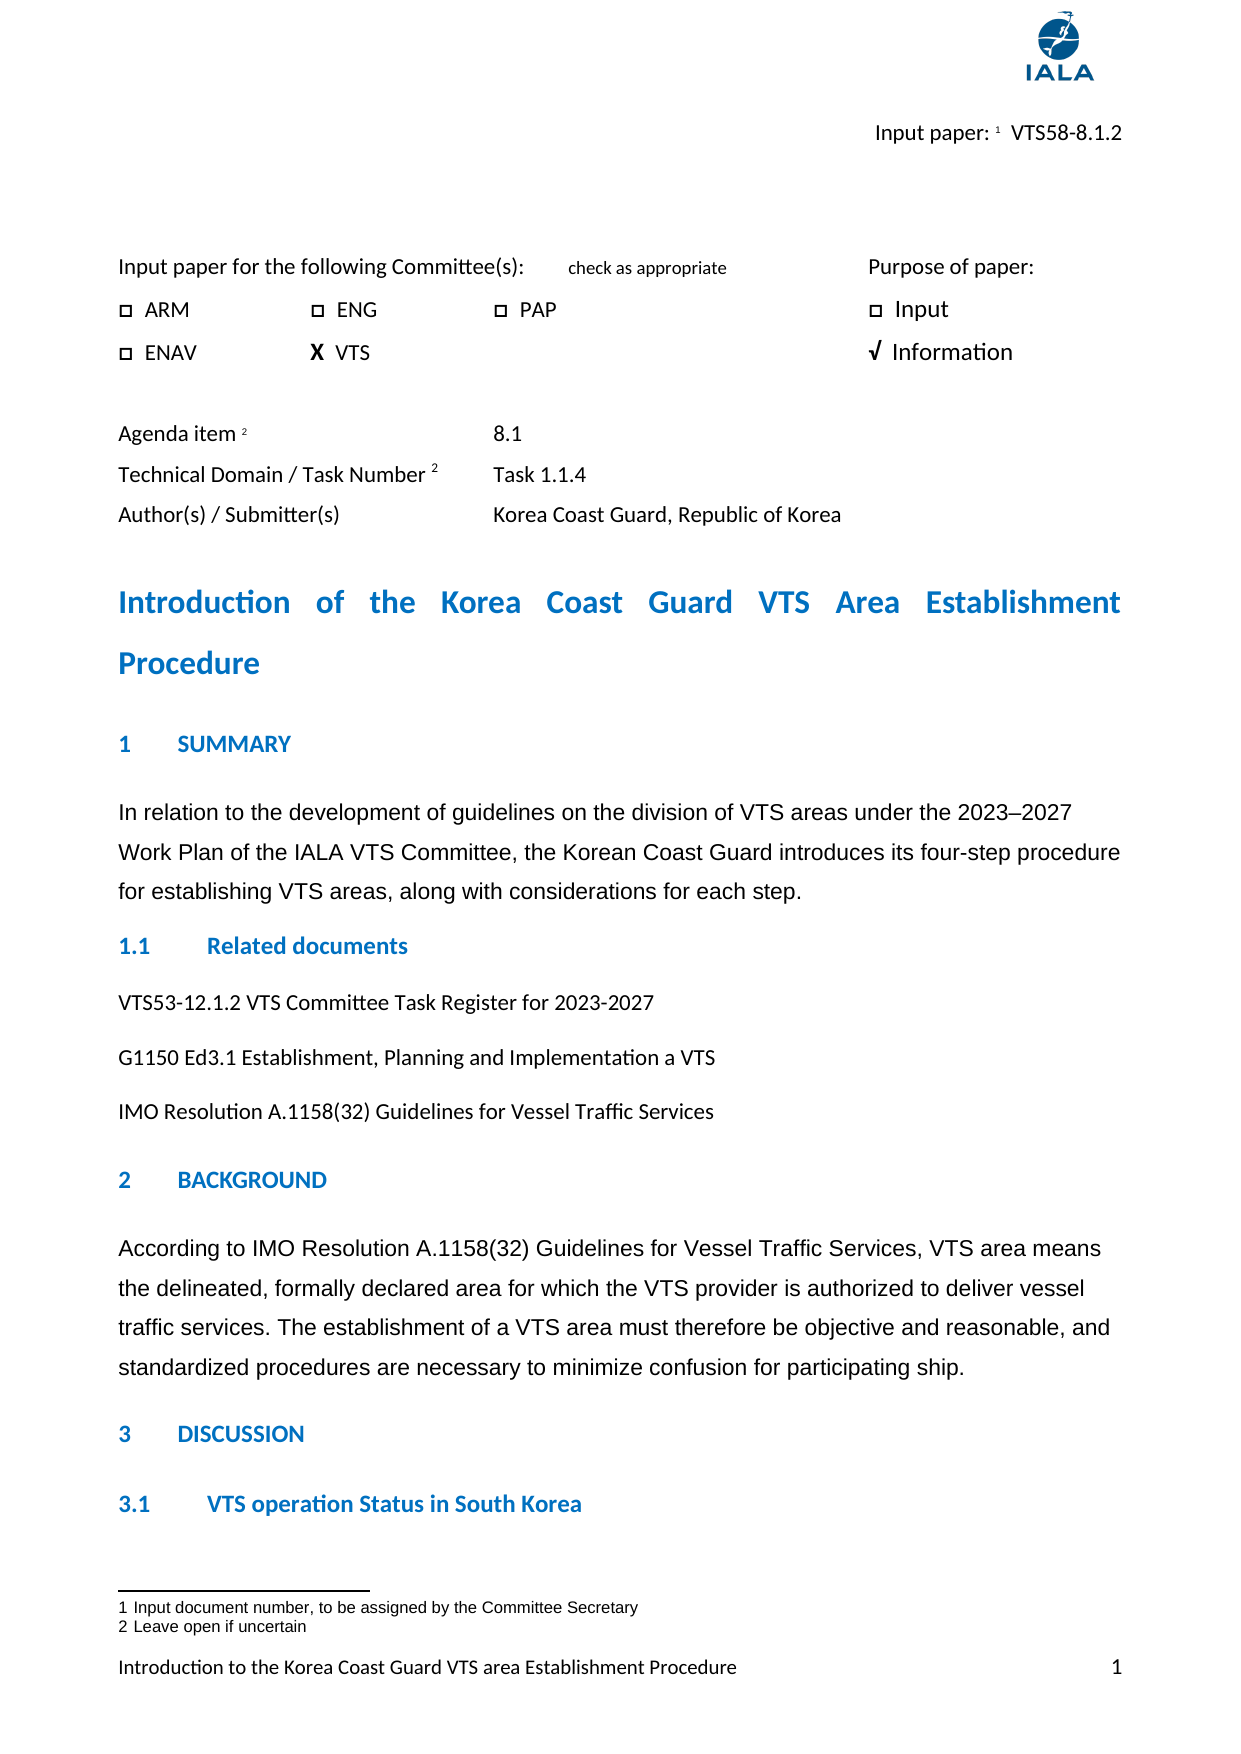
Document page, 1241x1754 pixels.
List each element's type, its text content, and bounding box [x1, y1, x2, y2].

subtitle Summary [118, 728, 1122, 759]
text VTS53-12.1.2 VTS Committee Task Register for 2023-2027 [118, 988, 1122, 1016]
picture [1011, 3, 1106, 96]
text Agenda item 8.1 [118, 419, 1122, 447]
text In relation to the development of guidelines on the division of VTS areas under the 2023–2027 Work Plan of the IALA VTS Committee, the Korean Coast Guard introduces its four-step procedure for establishing VTS areas, along with considerations for each step. [118, 799, 1122, 904]
subtitle Discussion [118, 1418, 1122, 1448]
subtitle Background [118, 1164, 1122, 1195]
text Technical Domain / Task Number 2 Task 1.1.4 [118, 460, 1122, 488]
text IMO Resolution A.1158(32) Guidelines for Vessel Traffic Services [118, 1097, 1122, 1125]
text □ ARM □ ENG □ PAP □ Input [118, 293, 1122, 323]
text Input paper: VTS58-8.1.2 [118, 118, 1122, 146]
text According to IMO Resolution A.1158(32) Guidelines for Vessel Traffic Services, VTS area means the delineated, formally declared area for which the VTS provider is authorized to deliver vessel traffic services. The establishment of a VTS area must therefore be objective and reasonable, and standardized procedures are necessary to minimize confusion for participating ship. [118, 1235, 1122, 1380]
text □ ENAV X VTS √ Information [118, 336, 1122, 366]
text G1150 Ed3.1 Establishment, Planning and Implementation a VTS [118, 1043, 1122, 1071]
title Introduction of the Korea Coast Guard VTS Area Establishment Procedure [118, 581, 1122, 683]
subtitle Related documents [118, 930, 1122, 961]
subtitle VTS operation Status in South Korea [118, 1489, 1122, 1519]
text Author(s) / Submitter(s) Korea Coast Guard, Republic of Korea [118, 500, 1122, 528]
text Input paper for the following Committee(s): check as appropriate Purpose of paper: [118, 252, 1122, 280]
